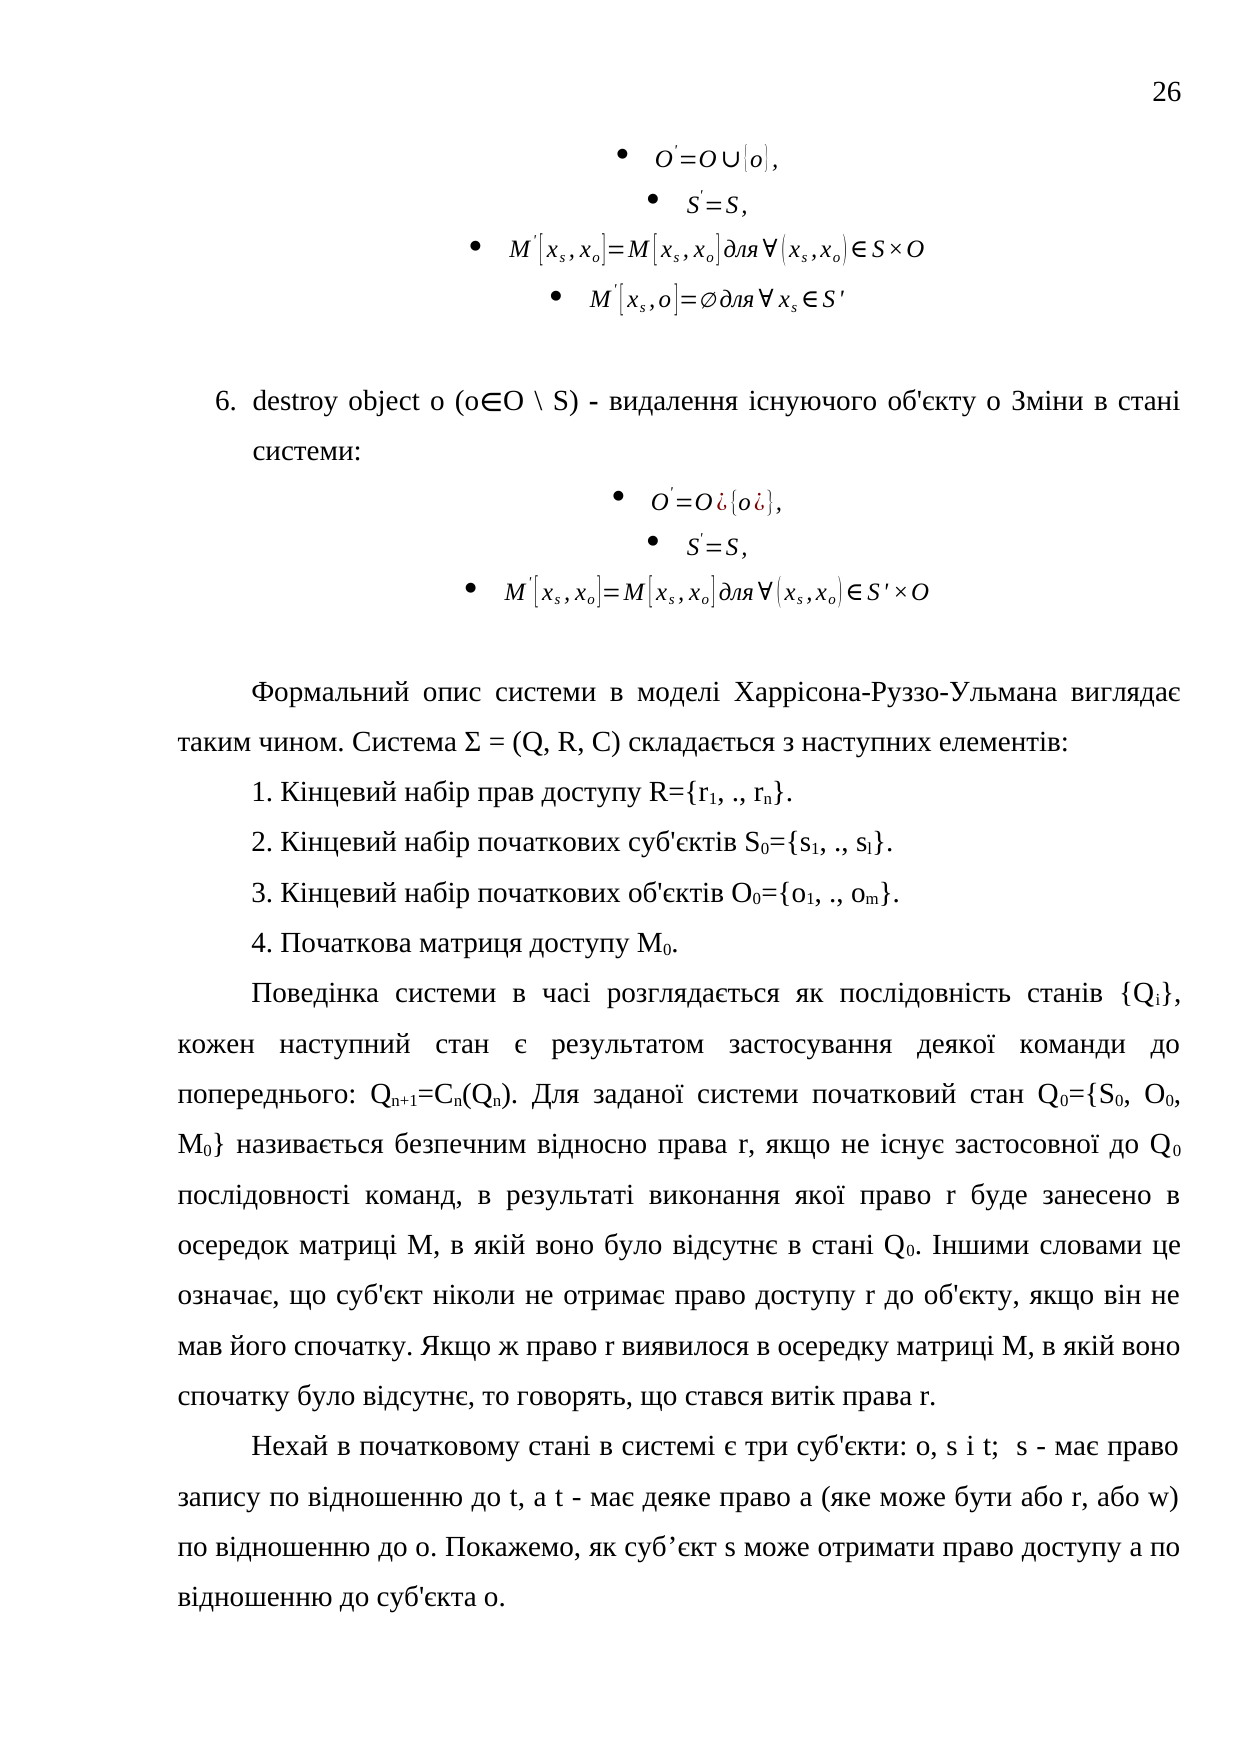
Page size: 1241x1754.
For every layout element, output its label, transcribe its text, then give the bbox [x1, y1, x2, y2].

text 1. Кінцевий набір прав доступу R={r1, ., rn}. [177, 774, 1181, 808]
text Поведінка системи в часі розглядається як послідовність станів {Qi}, кожен наступний стан є результатом застосування деякої команди до попереднього: Qn+1=Cn(Qn). Для заданої системи початковий стан Q0={S0, O0, M0} називається безпечним відносно права r, якщо не існує застосовної до Q0 послідовності команд, в результаті виконання якої право r буде занесено в осередок матриці M, в якій воно було відсутнє в стані Q0. Іншими словами це означає, що суб'єкт ніколи не отримає право доступу r до об'єкту, якщо він не мав його спочатку. Якщо ж право r виявилося в осередку матриці M, в якій воно спочатку було відсутнє, то говорять, що стався витік права r. [177, 976, 1181, 1412]
text Формальний опис системи в моделі Харрісона-Руззо-Ульмана виглядає таким чином. Система Σ = (Q, R, C) складається з наступних елементів: [177, 674, 1181, 757]
text Нехай в початковому стані в системі є три суб'єкти: o, s і t; s - має право запису по відношенню до t, а t - має деяке право a (яке може бути або r, або w) по відношенню до o. Покажемо, як cуб’єкт s може отримати право доступу a по відношенню до суб'єкта o. [177, 1428, 1181, 1613]
text 3. Кінцевий набір початкових об'єктів O0={o1, ., om}. [177, 875, 1181, 908]
list destroy object o (o∈O \ S) - видалення існуючого об'єкту o Зміни в стані системи: [215, 381, 1181, 467]
text 2. Кінцевий набір початкових суб'єктів S0={s1, ., sl}. [177, 824, 1181, 858]
text 4. Початкова матриця доступу M0. [177, 925, 1181, 959]
